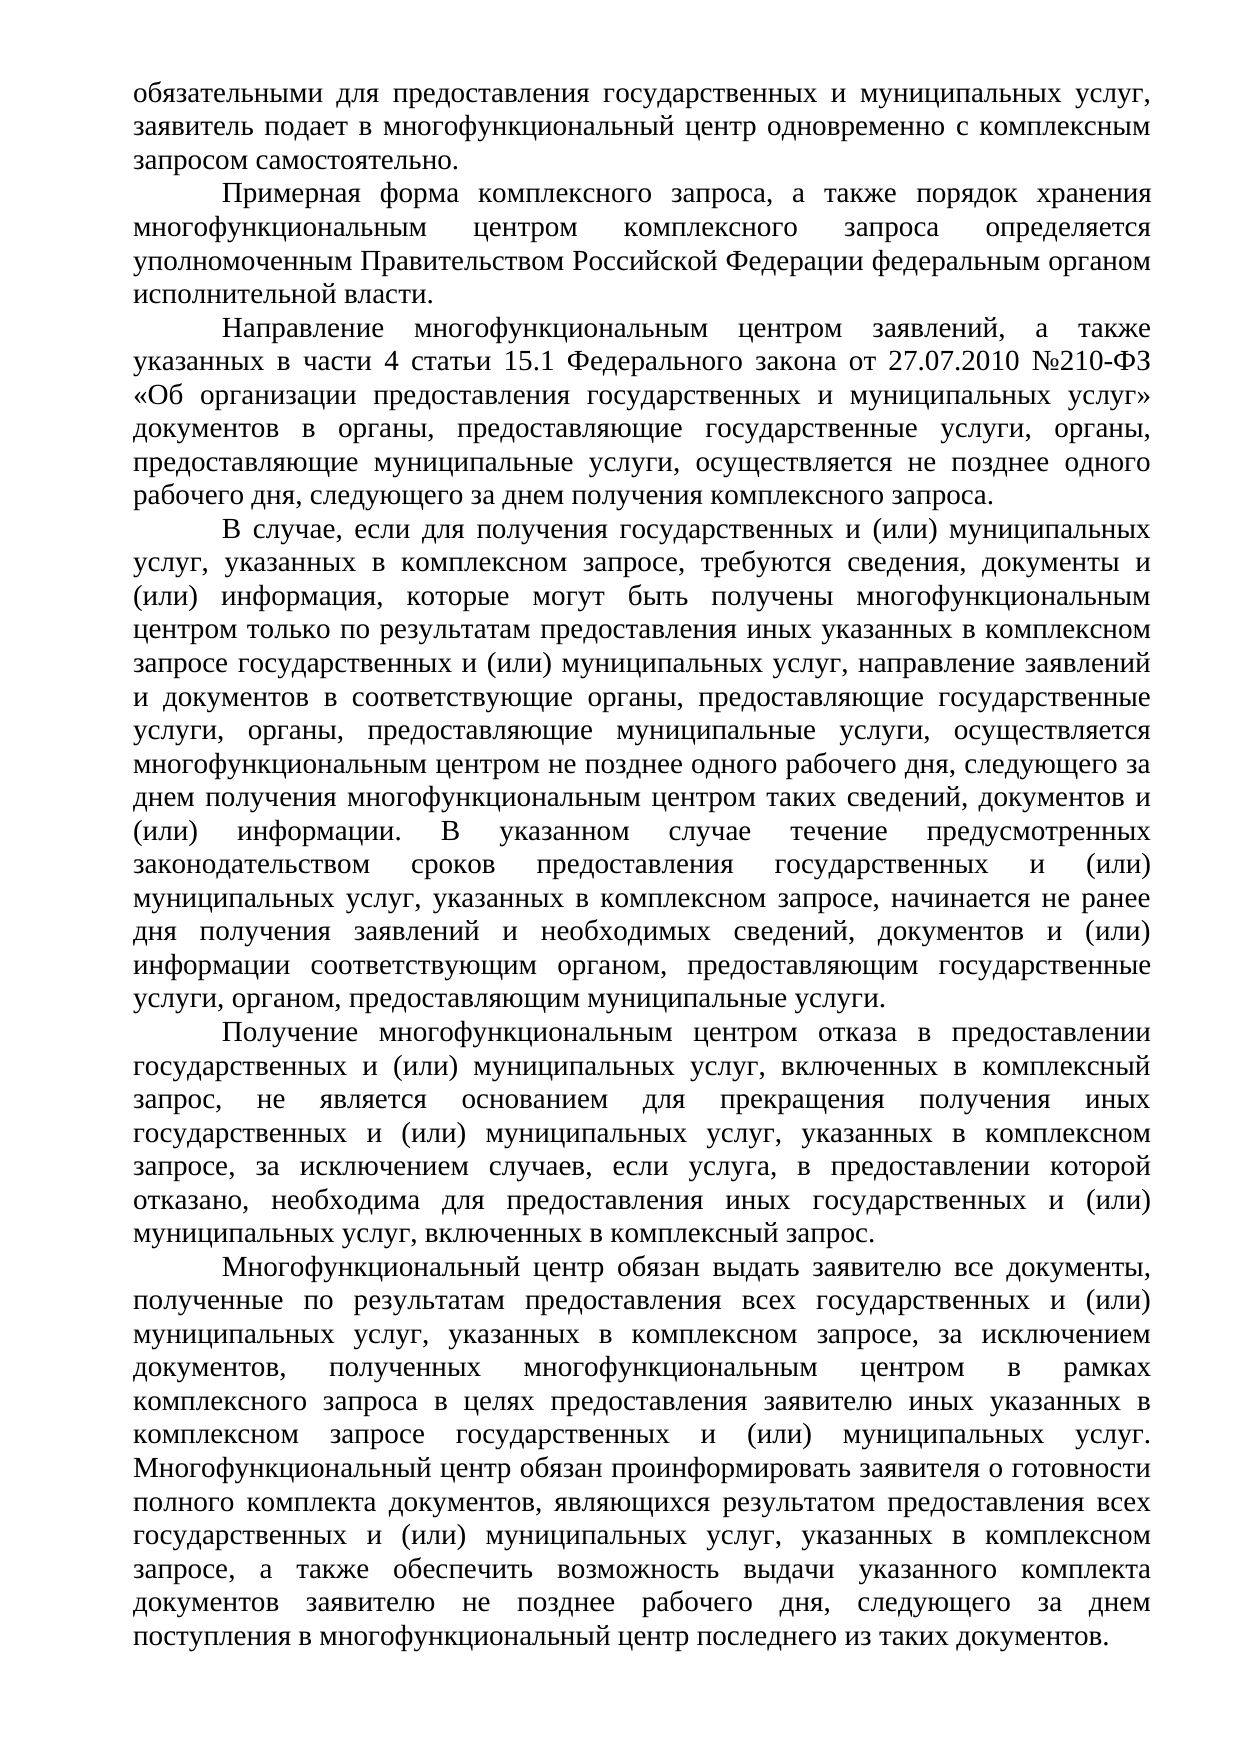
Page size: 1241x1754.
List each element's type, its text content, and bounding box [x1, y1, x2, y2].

text Многофункциональный центр обязан выдать заявителю все документы, полученные по результатам предоставления всех государственных и (или) муниципальных услуг, указанных в комплексном запросе, за исключением документов, полученных многофункциональным центром в рамках комплексного запроса в целях предоставления заявителю иных указанных в комплексном запросе государственных и (или) муниципальных услуг. Многофункциональный центр обязан проинформировать заявителя о готовности полного комплекта документов, являющихся результатом предоставления всех государственных и (или) муниципальных услуг, указанных в комплексном запросе, а также обеспечить возможность выдачи указанного комплекта документов заявителю не позднее рабочего дня, следующего за днем поступления в многофункциональный центр последнего из таких документов. [133, 1249, 1152, 1651]
text Примерная форма комплексного запроса, а также порядок хранения многофункциональным центром комплексного запроса определяется уполномоченным Правительством Российской Федерации федеральным органом исполнительной власти. [133, 176, 1152, 310]
text Получение многофункциональным центром отказа в предоставлении государственных и (или) муниципальных услуг, включенных в комплексный запрос, не является основанием для прекращения получения иных государственных и (или) муниципальных услуг, указанных в комплексном запросе, за исключением случаев, если услуга, в предоставлении которой отказано, необходима для предоставления иных государственных и (или) муниципальных услуг, включенных в комплексный запрос. [133, 1014, 1152, 1249]
text Направление многофункциональным центром заявлений, а также указанных в части 4 статьи 15.1 Федерального закона от 27.07.2010 №210-ФЗ «Об организации предоставления государственных и муниципальных услуг» документов в органы, предоставляющие государственные услуги, органы, предоставляющие муниципальные услуги, осуществляется не позднее одного рабочего дня, следующего за днем получения комплексного запроса. [133, 310, 1152, 511]
text В случае, если для получения государственных и (или) муниципальных услуг, указанных в комплексном запросе, требуются сведения, документы и (или) информация, которые могут быть получены многофункциональным центром только по результатам предоставления иных указанных в комплексном запросе государственных и (или) муниципальных услуг, направление заявлений и документов в соответствующие органы, предоставляющие государственные услуги, органы, предоставляющие муниципальные услуги, осуществляется многофункциональным центром не позднее одного рабочего дня, следующего за днем получения многофункциональным центром таких сведений, документов и (или) информации. В указанном случае течение предусмотренных законодательством сроков предоставления государственных и (или) муниципальных услуг, указанных в комплексном запросе, начинается не ранее дня получения заявлений и необходимых сведений, документов и (или) информации соответствующим органом, предоставляющим государственные услуги, органом, предоставляющим муниципальные услуги. [133, 511, 1152, 1014]
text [133, 75, 1152, 176]
